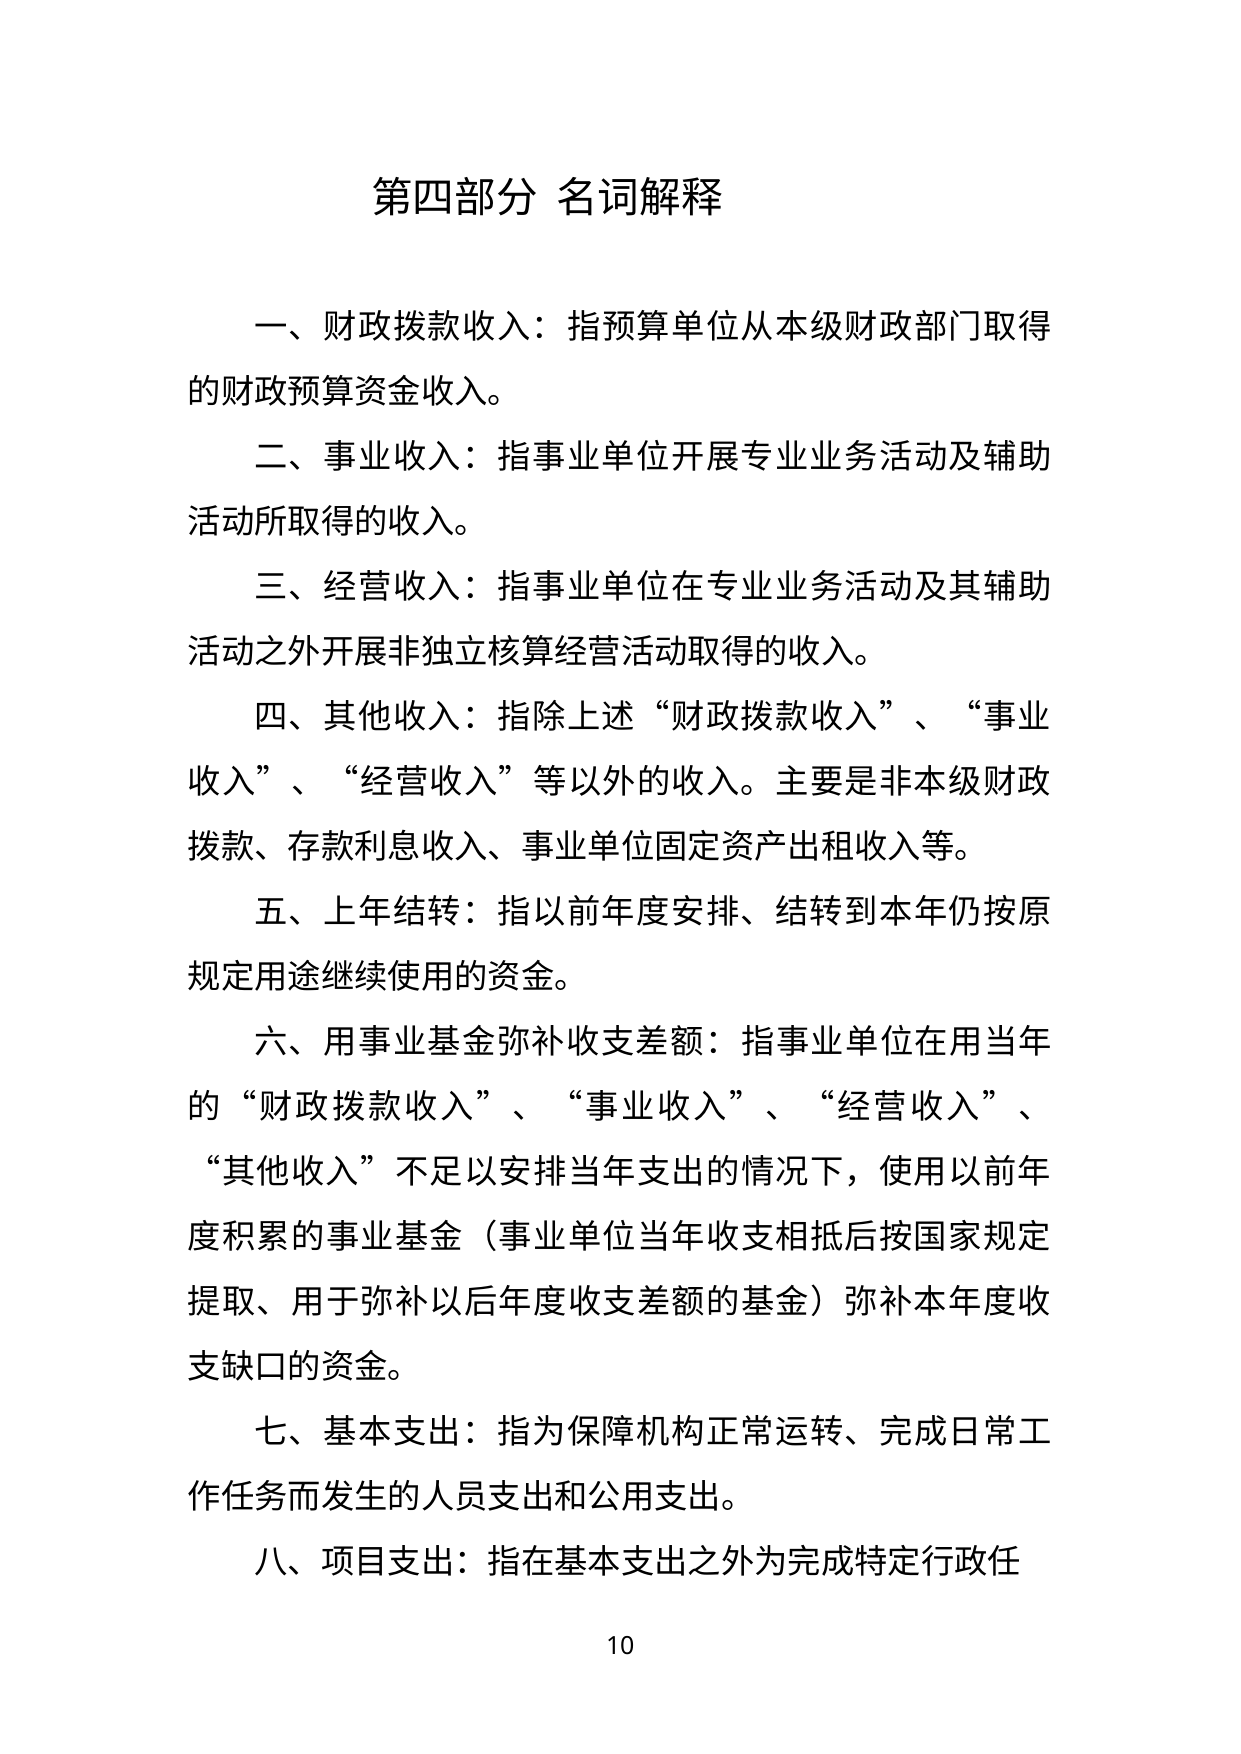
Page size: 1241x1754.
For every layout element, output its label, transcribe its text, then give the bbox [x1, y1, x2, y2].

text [187, 1527, 1053, 1592]
text 三、经营收入：指事业单位在专业业务活动及其辅助活动之外开展非独立核算经营活动取得的收入。 [187, 552, 1053, 682]
text 四、其他收入：指除上述“财政拨款收入”、“事业收入”、“经营收入”等以外的收入。主要是非本级财政拨款、存款利息收入、事业单位固定资产出租收入等。 [187, 682, 1053, 877]
text 五、上年结转：指以前年度安排、结转到本年仍按原规定用途继续使用的资金。 [187, 877, 1053, 1007]
text 七、基本支出：指为保障机构正常运转、完成日常工作任务而发生的人员支出和公用支出。 [187, 1397, 1053, 1527]
list 第四部分 名词解释 [319, 162, 1053, 227]
text 二、事业收入：指事业单位开展专业业务活动及辅助活动所取得的收入。 [187, 422, 1053, 552]
text 六、用事业基金弥补收支差额：指事业单位在用当年的“财政拨款收入”、“事业收入”、“经营收入”、“其他收入”不足以安排当年支出的情况下，使用以前年度积累的事业基金（事业单位当年收支相抵后按国家规定提取、用于弥补以后年度收支差额的基金）弥补本年度收支缺口的资金。 [187, 1007, 1053, 1397]
text 一、财政拨款收入：指预算单位从本级财政部门取得的财政预算资金收入。 [187, 292, 1053, 422]
